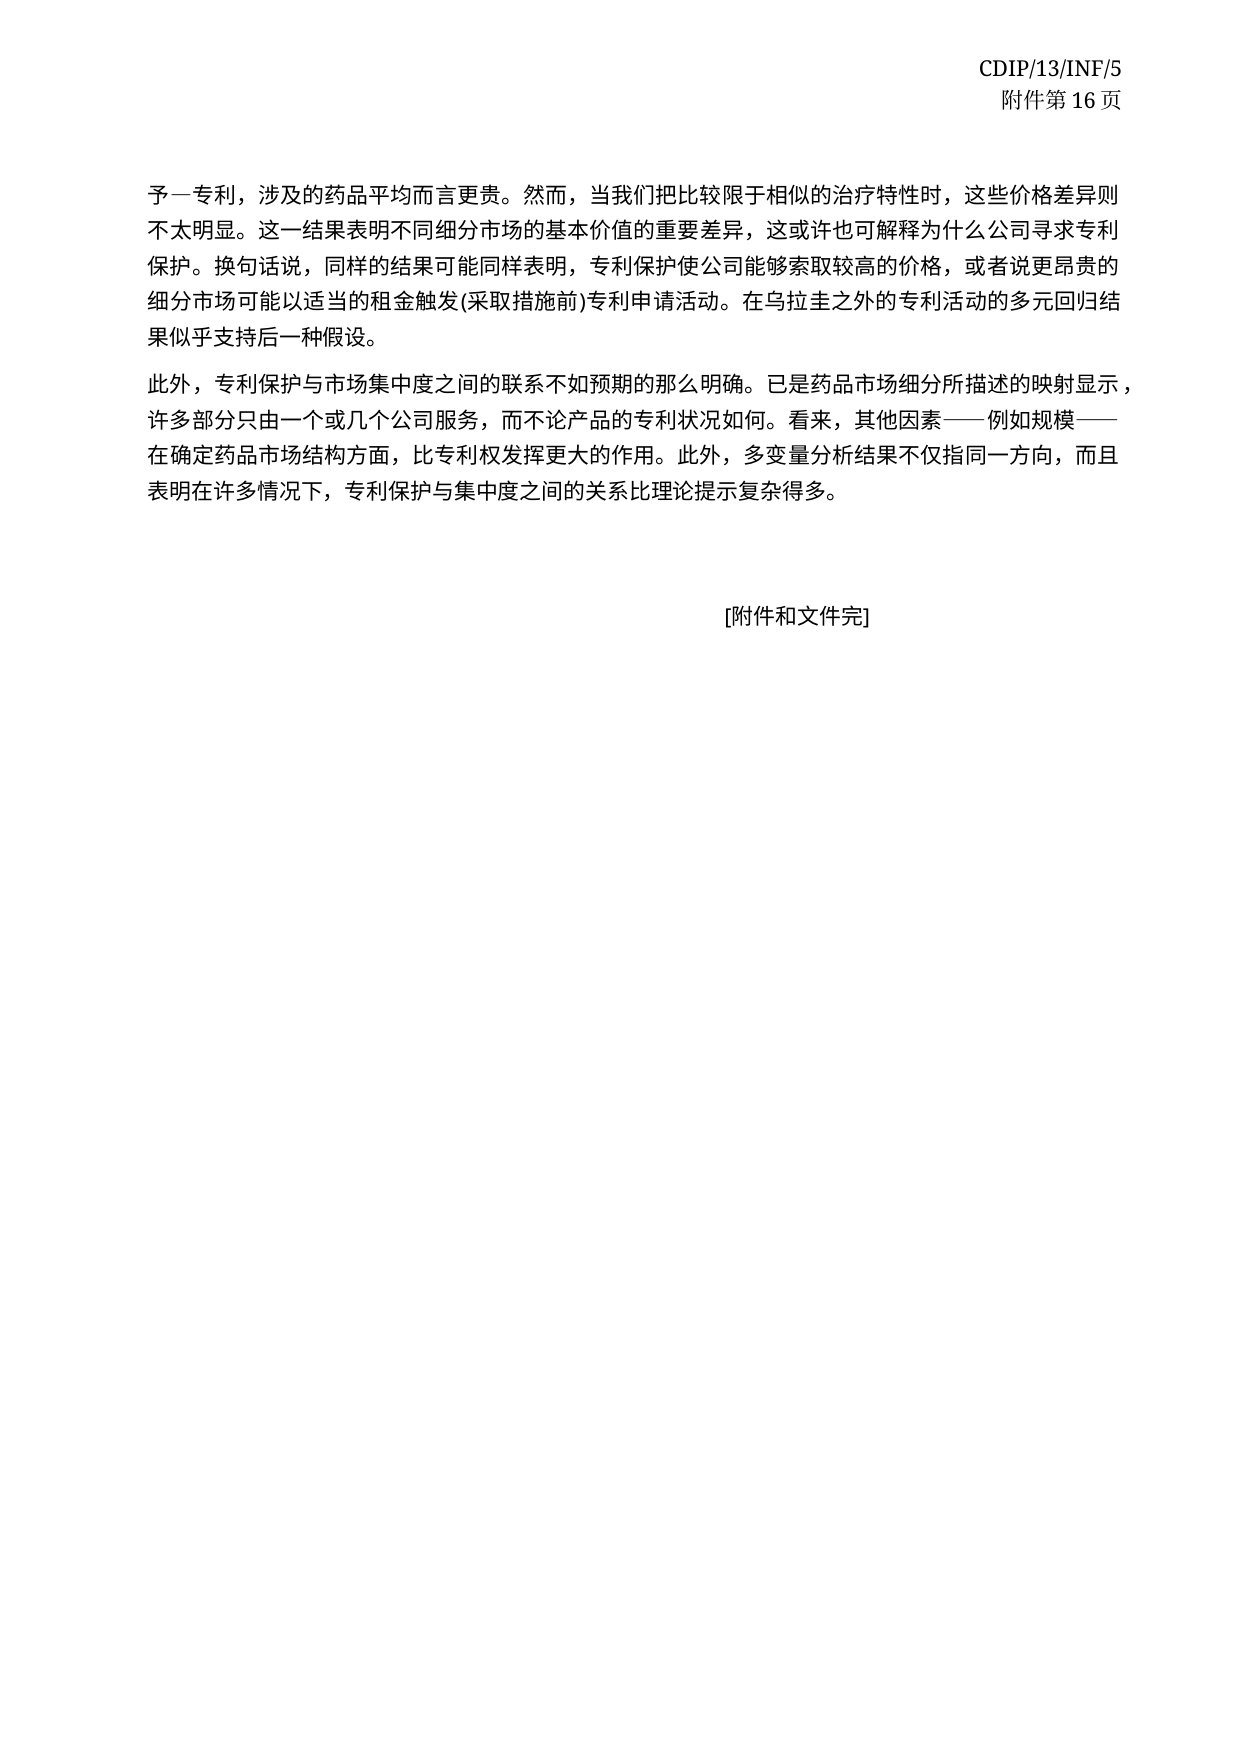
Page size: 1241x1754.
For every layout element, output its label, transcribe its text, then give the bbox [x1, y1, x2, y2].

text [附件和文件完] [724, 596, 1122, 631]
text 此外，专利保护与市场集中度之间的联系不如预期的那么明确。已是药品市场细分所描述的映射显示，许多部分只由一个或几个公司服务，而不论产品的专利状况如何。看来，其他因素——例如规模——在确定药品市场结构方面，比专利权发挥更大的作用。此外，多变量分析结果不仅指同一方向，而且表明在许多情况下，专利保护与集中度之间的关系比理论提示复杂得多。 [148, 364, 1122, 505]
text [148, 174, 1122, 351]
